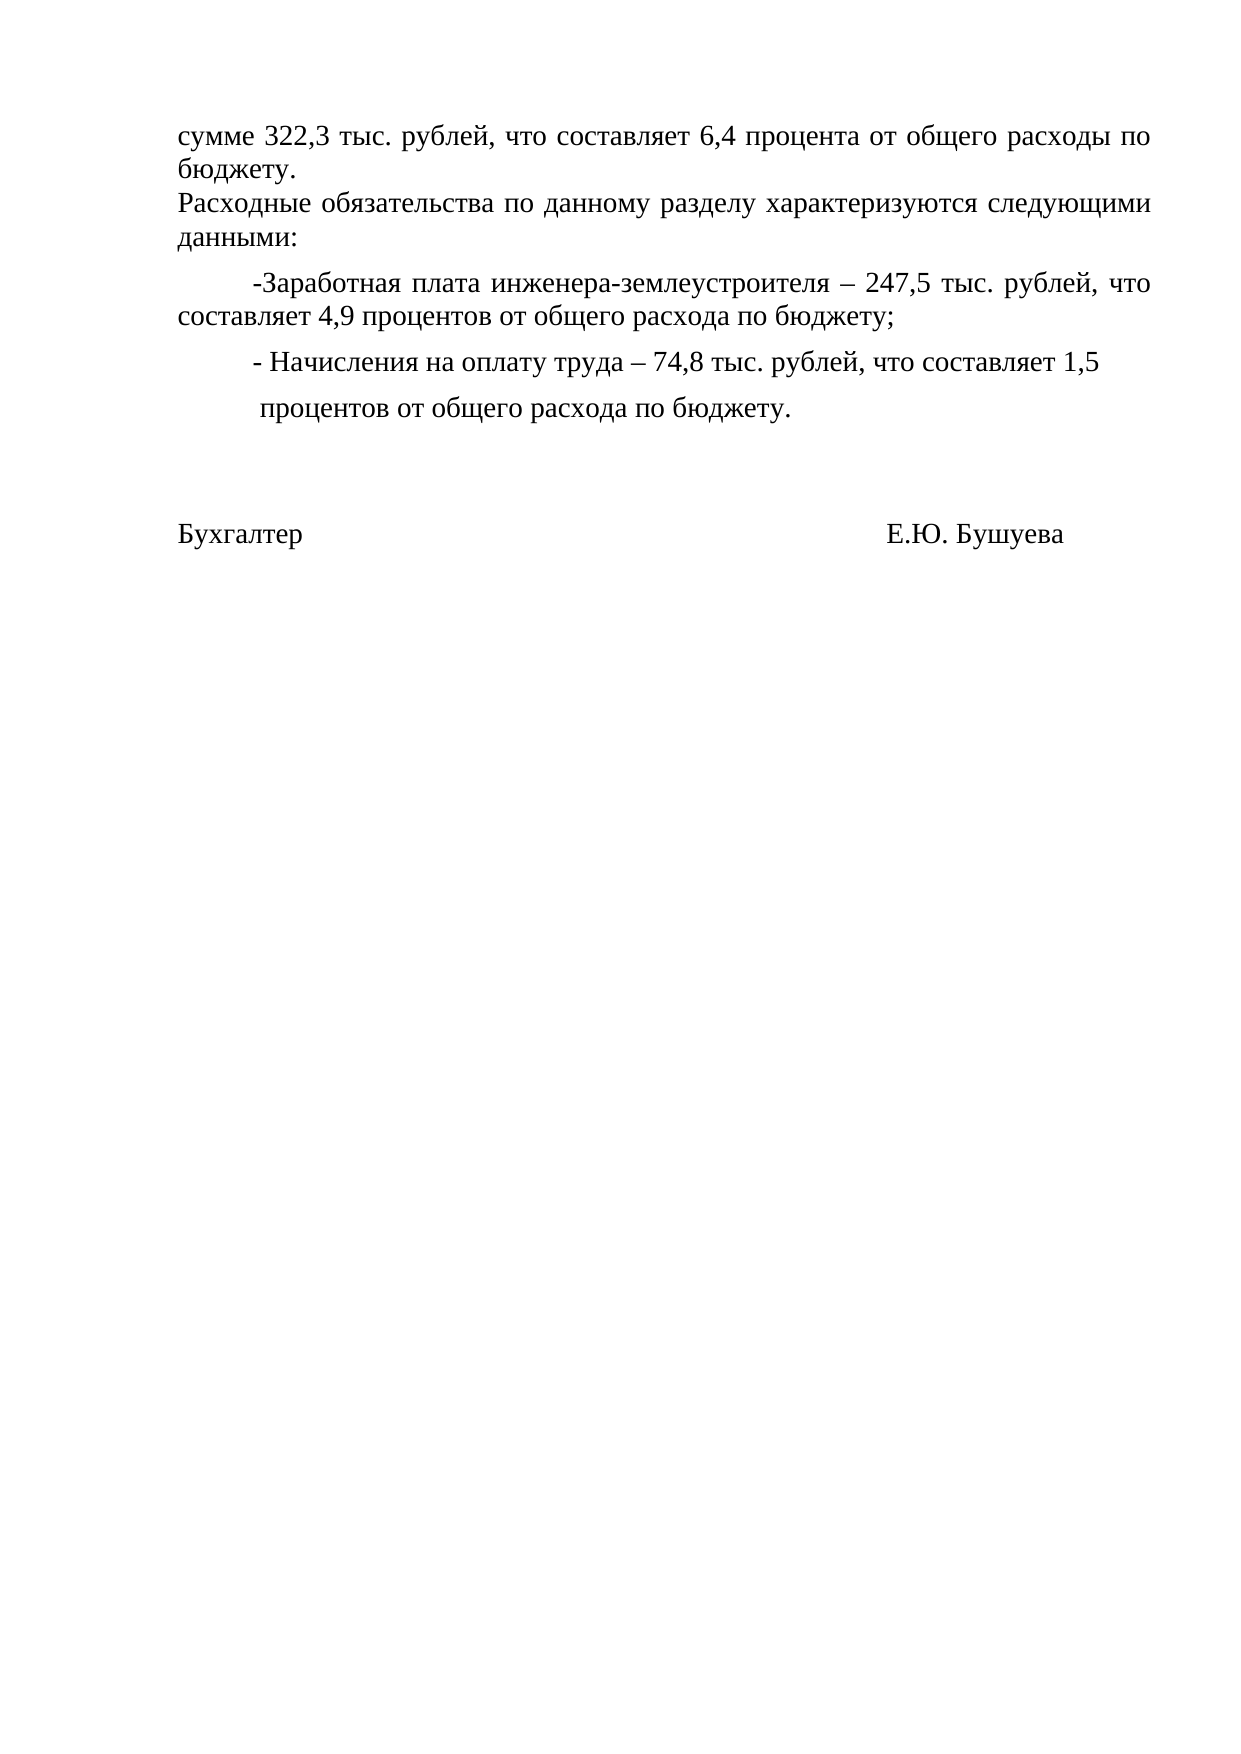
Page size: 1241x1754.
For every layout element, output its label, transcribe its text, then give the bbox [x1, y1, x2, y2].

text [177, 118, 1152, 185]
text процентов от общего расхода по бюджету. [177, 390, 1152, 424]
text -Заработная плата инженера-землеустроителя – 247,5 тыс. рублей, что составляет 4,9 процентов от общего расхода по бюджету; [177, 265, 1152, 332]
text - Начисления на оплату труда – 74,8 тыс. рублей, что составляет 1,5 [177, 344, 1152, 378]
text Бухгалтер Е.Ю. Бушуева [177, 516, 1152, 549]
text Расходные обязательства по данному разделу характеризуются следующими данными: [177, 185, 1152, 252]
